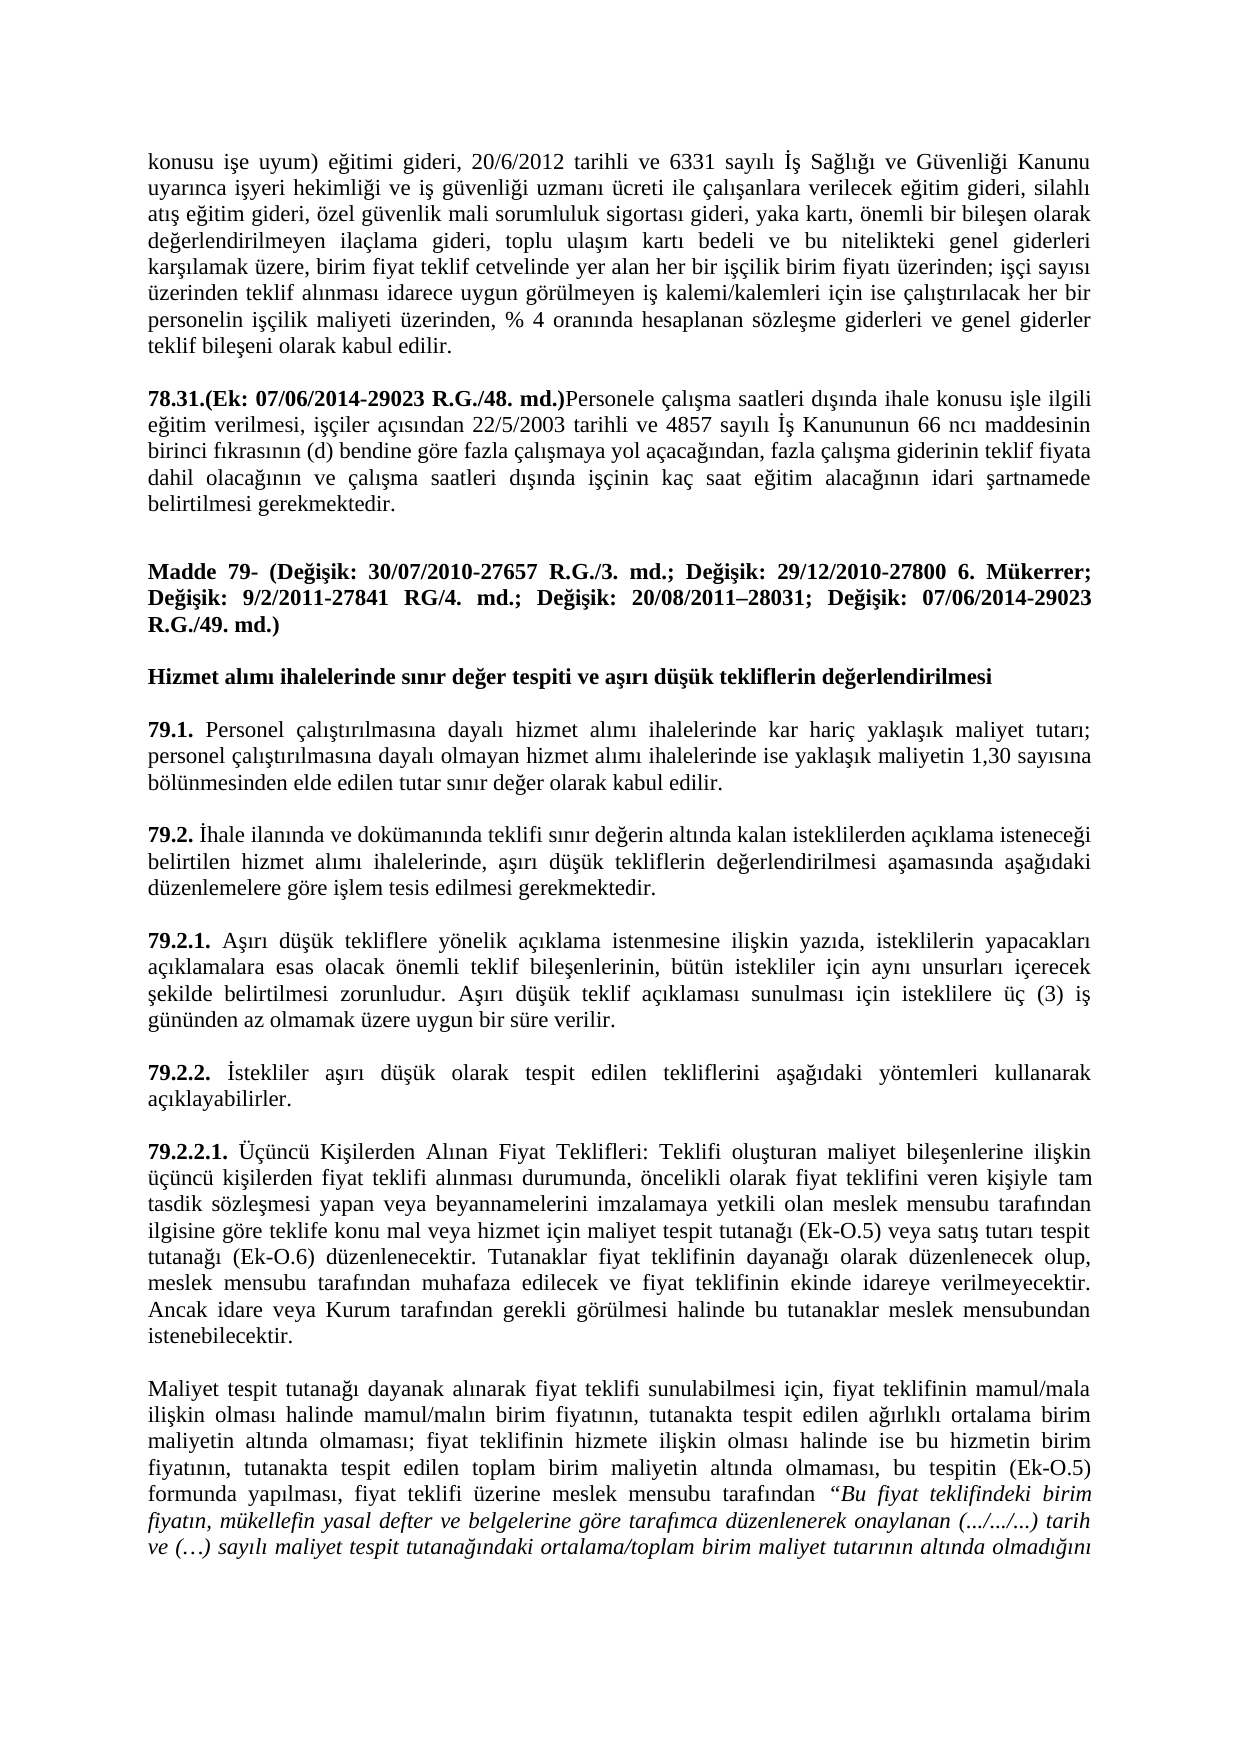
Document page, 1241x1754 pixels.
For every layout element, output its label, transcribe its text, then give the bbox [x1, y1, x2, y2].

title Hizmet alımı ihalelerinde sınır değer tespiti ve aşırı düşük tekliflerin değerlendirilmesi [148, 663, 1092, 690]
title 79.1. Personel çalıştırılmasına dayalı hizmet alımı ihalelerinde kar hariç yaklaşık maliyet tutarı; personel çalıştırılmasına dayalı olmayan hizmet alımı ihalelerinde ise yaklaşık maliyetin 1,30 sayısına bölünmesinden elde edilen tutar sınır değer olarak kabul edilir. [148, 716, 1092, 795]
title 79.2.1. Aşırı düşük tekliflere yönelik açıklama istenmesine ilişkin yazıda, isteklilerin yapacakları açıklamalara esas olacak önemli teklif bileşenlerinin, bütün istekliler için aynı unsurları içerecek şekilde belirtilmesi zorunludur. Aşırı düşük teklif açıklaması sunulması için isteklilere üç (3) iş gününden az olmamak üzere uygun bir süre verilir. [148, 927, 1092, 1032]
title Madde 79- (Değişik: 30/07/2010-27657 R.G./3. md.; Değişik: 29/12/2010-27800 6. Mükerrer; Değişik: 9/2/2011-27841 RG/4. md.; Değişik: 20/08/2011–28031; Değişik: 07/06/2014-29023 R.G./49. md.) [148, 558, 1092, 637]
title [148, 148, 1092, 358]
title 79.2. İhale ilanında ve dokümanında teklifi sınır değerin altında kalan isteklilerden açıklama isteneceği belirtilen hizmet alımı ihalelerinde, aşırı düşük tekliflerin değerlendirilmesi aşamasında aşağıdaki düzenlemelere göre işlem tesis edilmesi gerekmektedir. [148, 821, 1092, 901]
title 79.2.2.1. Üçüncü Kişilerden Alınan Fiyat Teklifleri: Teklifi oluşturan maliyet bileşenlerine ilişkin üçüncü kişilerden fiyat teklifi alınması durumunda, öncelikli olarak fiyat teklifini veren kişiyle tam tasdik sözleşmesi yapan veya beyannamelerini imzalamaya yetkili olan meslek mensubu tarafından ilgisine göre teklife konu mal veya hizmet için maliyet tespit tutanağı (Ek-O.5) veya satış tutarı tespit tutanağı (Ek-O.6) düzenlenecektir. Tutanaklar fiyat teklifinin dayanağı olarak düzenlenecek olup, meslek mensubu tarafından muhafaza edilecek ve fiyat teklifinin ekinde idareye verilmeyecektir. Ancak idare veya Kurum tarafından gerekli görülmesi halinde bu tutanaklar meslek mensubundan istenebilecektir. [148, 1138, 1092, 1348]
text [148, 1375, 1092, 1559]
title 79.2.2. İstekliler aşırı düşük olarak tespit edilen tekliflerini aşağıdaki yöntemleri kullanarak açıklayabilirler. [148, 1059, 1092, 1111]
text 78.31.(Ek: 07/06/2014-29023 R.G./48. md.)Personele çalışma saatleri dışında ihale konusu işle ilgili eğitim verilmesi, işçiler açısından 22/5/2003 tarihli ve 4857 sayılı İş Kanununun 66 ncı maddesinin birinci fıkrasının (d) bendine göre fazla çalışmaya yol açacağından, fazla çalışma giderinin teklif fiyata dahil olacağının ve çalışma saatleri dışında işçinin kaç saat eğitim alacağının idari şartnamede belirtilmesi gerekmektedir. [148, 385, 1092, 517]
